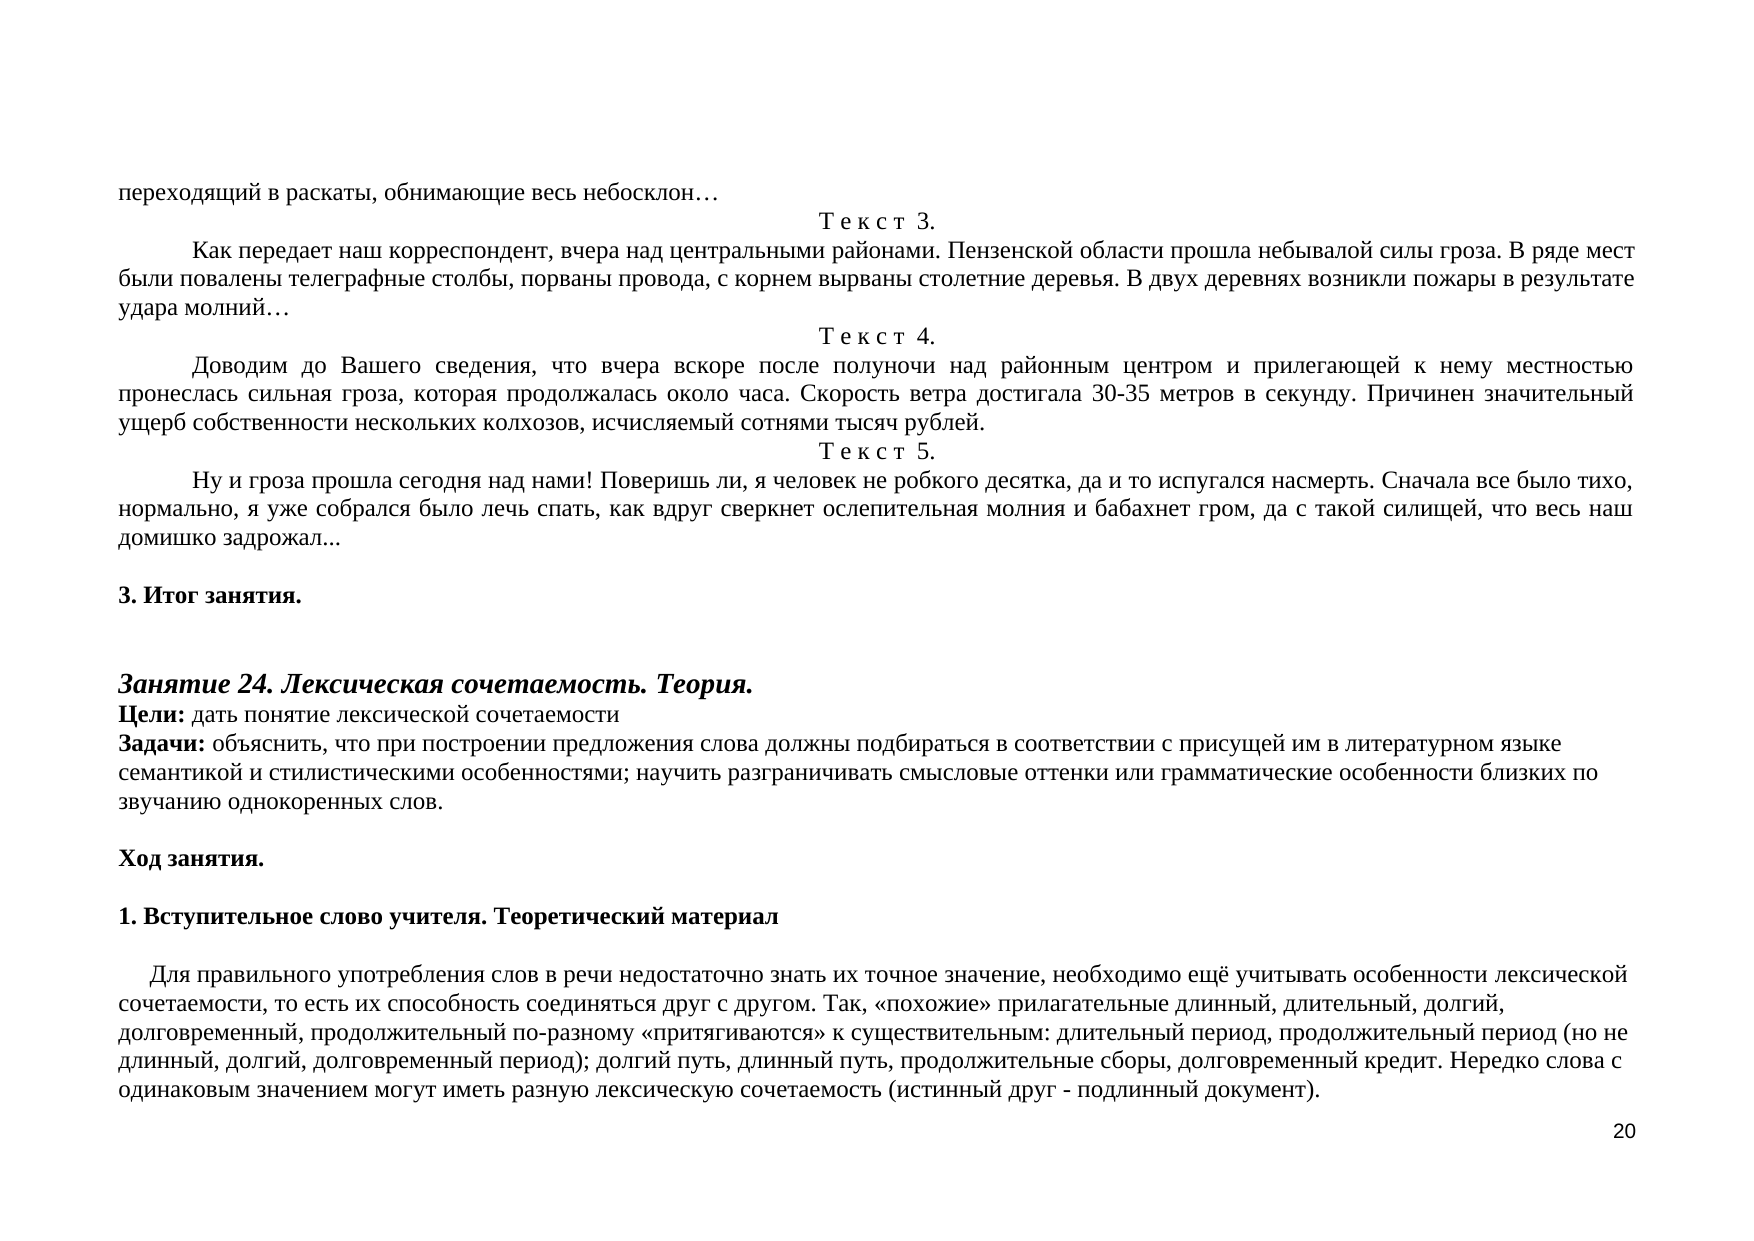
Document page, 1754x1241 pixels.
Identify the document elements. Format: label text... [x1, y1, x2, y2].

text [118, 177, 1636, 206]
text Т е к с т 3. [118, 206, 1636, 235]
text Задачи: объяснить, что при построении предложения слова должны подбираться в соответствии с присущей им в литературном языке семантикой и стилистическими особенностями; научить разграничивать смысловые оттенки или грамматические особенности близких по звучанию однокоренных слов. [118, 728, 1636, 814]
text 3. Итог занятия. [118, 580, 1636, 608]
text Для правильного употребления слов в речи недостаточно знать их точное значение, необходимо ещё учитывать особенности лексической сочетаемости, то есть их способность соединяться друг с другом. Так, «похожие» прилагательные длинный, длительный, долгий, долговременный, продолжительный по-разному «притягиваются» к существительным: длительный период, продолжительный период (но не длинный, долгий, долговременный период); долгий путь, длинный путь, продолжительные сборы, долговременный кредит. Нередко слова с одинаковым значением могут иметь разную лексическую сочетаемость (истинный друг - подлинный документ). [118, 959, 1636, 1103]
text Ход занятия. [118, 843, 1636, 872]
text Т е к с т 4. [118, 321, 1636, 350]
text Занятие 24. Лексическая сочетаемость. Теория. [118, 666, 1636, 699]
text Как передает наш корреспондент, вчера над центральными районами. Пензенской области прошла небывалой силы гроза. В ряде мест были повалены телеграфные столбы, порваны провода, с корнем вырваны столетние деревья. В двух деревнях возникли пожары в результате удара молний… [118, 235, 1636, 321]
text Доводим до Вашего сведения, что вчера вскоре после полуночи над районным центром и прилегающей к нему местностью пронеслась сильная гроза, которая продолжалась около часа. Скорость ветра достигала 30- в секунду. Причинен значительный ущерб собственности нескольких колхозов, исчисляемый сотнями тысяч рублей. [118, 350, 1636, 436]
text Ну и гроза прошла сегодня над нами! Поверишь ли, я человек не робкого десятка, да и то испугался насмерть. Сначала все было тихо, нормально, я уже собрался было лечь спать, как вдруг сверкнет ослепительная молния и бабахнет гром, да с такой силищей, что весь наш домишко задрожал... [118, 465, 1636, 551]
text 1. Вступительное слово учителя. Теоретический материал [118, 901, 1636, 930]
text Т е к с т 5. [118, 436, 1636, 465]
text Цели: дать понятие лексической сочетаемости [118, 699, 1636, 728]
